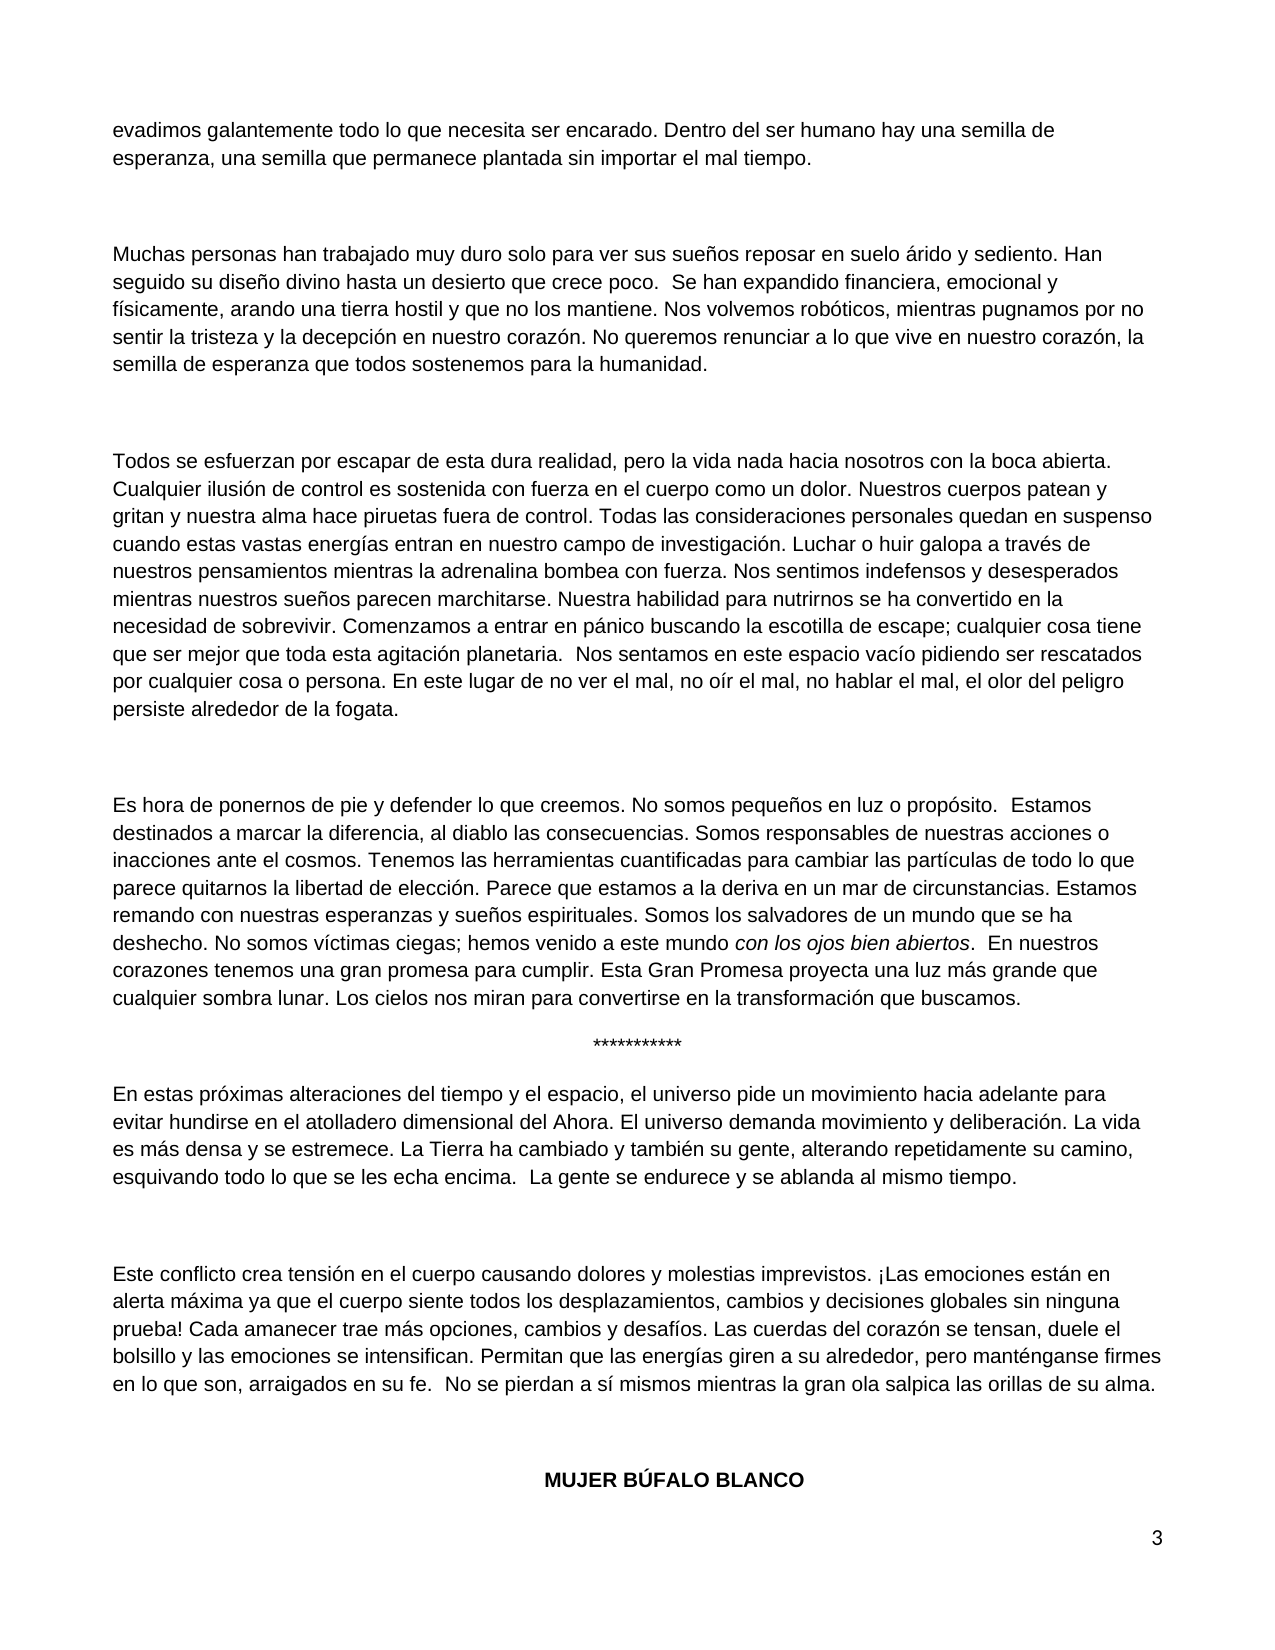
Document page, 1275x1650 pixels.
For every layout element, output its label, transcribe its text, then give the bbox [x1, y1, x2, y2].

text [112, 118, 1163, 169]
text *********** [112, 1034, 1163, 1058]
text Muchas personas han trabajado muy duro solo para ver sus sueños reposar en suelo árido y sediento. Han seguido su diseño divino hasta un desierto que crece poco. Se han expandido financiera, emocional y físicamente, arando una tierra hostil y que no los mantiene. Nos volvemos robóticos, mientras pugnamos por no sentir la tristeza y la decepción en nuestro corazón. No queremos renunciar a lo que vive en nuestro corazón, la semilla de esperanza que todos sostenemos para la humanidad. [112, 242, 1163, 376]
text Es hora de ponernos de pie y defender lo que creemos. No somos pequeños en luz o propósito. Estamos destinados a marcar la diferencia, al diablo las consecuencias. Somos responsables de nuestras acciones o inacciones ante el cosmos. Tenemos las herramientas cuantificadas para cambiar las partículas de todo lo que parece quitarnos la libertad de elección. Parece que estamos a la deriva en un mar de circunstancias. Estamos remando con nuestras esperanzas y sueños espirituales. Somos los salvadores de un mundo que se ha deshecho. No somos víctimas ciegas; hemos venido a este mundo con los ojos bien abiertos. En nuestros corazones tenemos una gran promesa para cumplir. Esta Gran Promesa proyecta una luz más grande que cualquier sombra lunar. Los cielos nos miran para convertirse en la transformación que buscamos. [112, 793, 1163, 1009]
text MUJER BÚFALO BLANCO [112, 1468, 1163, 1492]
text Este conflicto crea tensión en el cuerpo causando dolores y molestias imprevistos. ¡Las emociones están en alerta máxima ya que el cuerpo siente todos los desplazamientos, cambios y decisiones globales sin ninguna prueba! Cada amanecer trae más opciones, cambios y desafíos. Las cuerdas del corazón se tensan, duele el bolsillo y las emociones se intensifican. Permitan que las energías giren a su alrededor, pero manténganse firmes en lo que son, arraigados en su fe. No se pierdan a sí mismos mientras la gran ola salpica las orillas de su alma. [112, 1261, 1163, 1395]
text En estas próximas alteraciones del tiempo y el espacio, el universo pide un movimiento hacia adelante para evitar hundirse en el atolladero dimensional del Ahora. El universo demanda movimiento y deliberación. La vida es más densa y se estremece. La Tierra ha cambiado y también su gente, alterando repetidamente su camino, esquivando todo lo que se les echa encima. La gente se endurece y se ablanda al mismo tiempo. [112, 1082, 1163, 1189]
text Todos se esfuerzan por escapar de esta dura realidad, pero la vida nada hacia nosotros con la boca abierta. Cualquier ilusión de control es sostenida con fuerza en el cuerpo como un dolor. Nuestros cuerpos patean y gritan y nuestra alma hace piruetas fuera de control. Todas las consideraciones personales quedan en suspenso cuando estas vastas energías entran en nuestro campo de investigación. Luchar o huir galopa a través de nuestros pensamientos mientras la adrenalina bombea con fuerza. Nos sentimos indefensos y desesperados mientras nuestros sueños parecen marchitarse. Nuestra habilidad para nutrirnos se ha convertido en la necesidad de sobrevivir. Comenzamos a entrar en pánico buscando la escotilla de escape; cualquier cosa tiene que ser mejor que toda esta agitación planetaria. Nos sentamos en este espacio vacío pidiendo ser rescatados por cualquier cosa o persona. En este lugar de no ver el mal, no oír el mal, no hablar el mal, el olor del peligro persiste alrededor de la fogata. [112, 449, 1163, 720]
